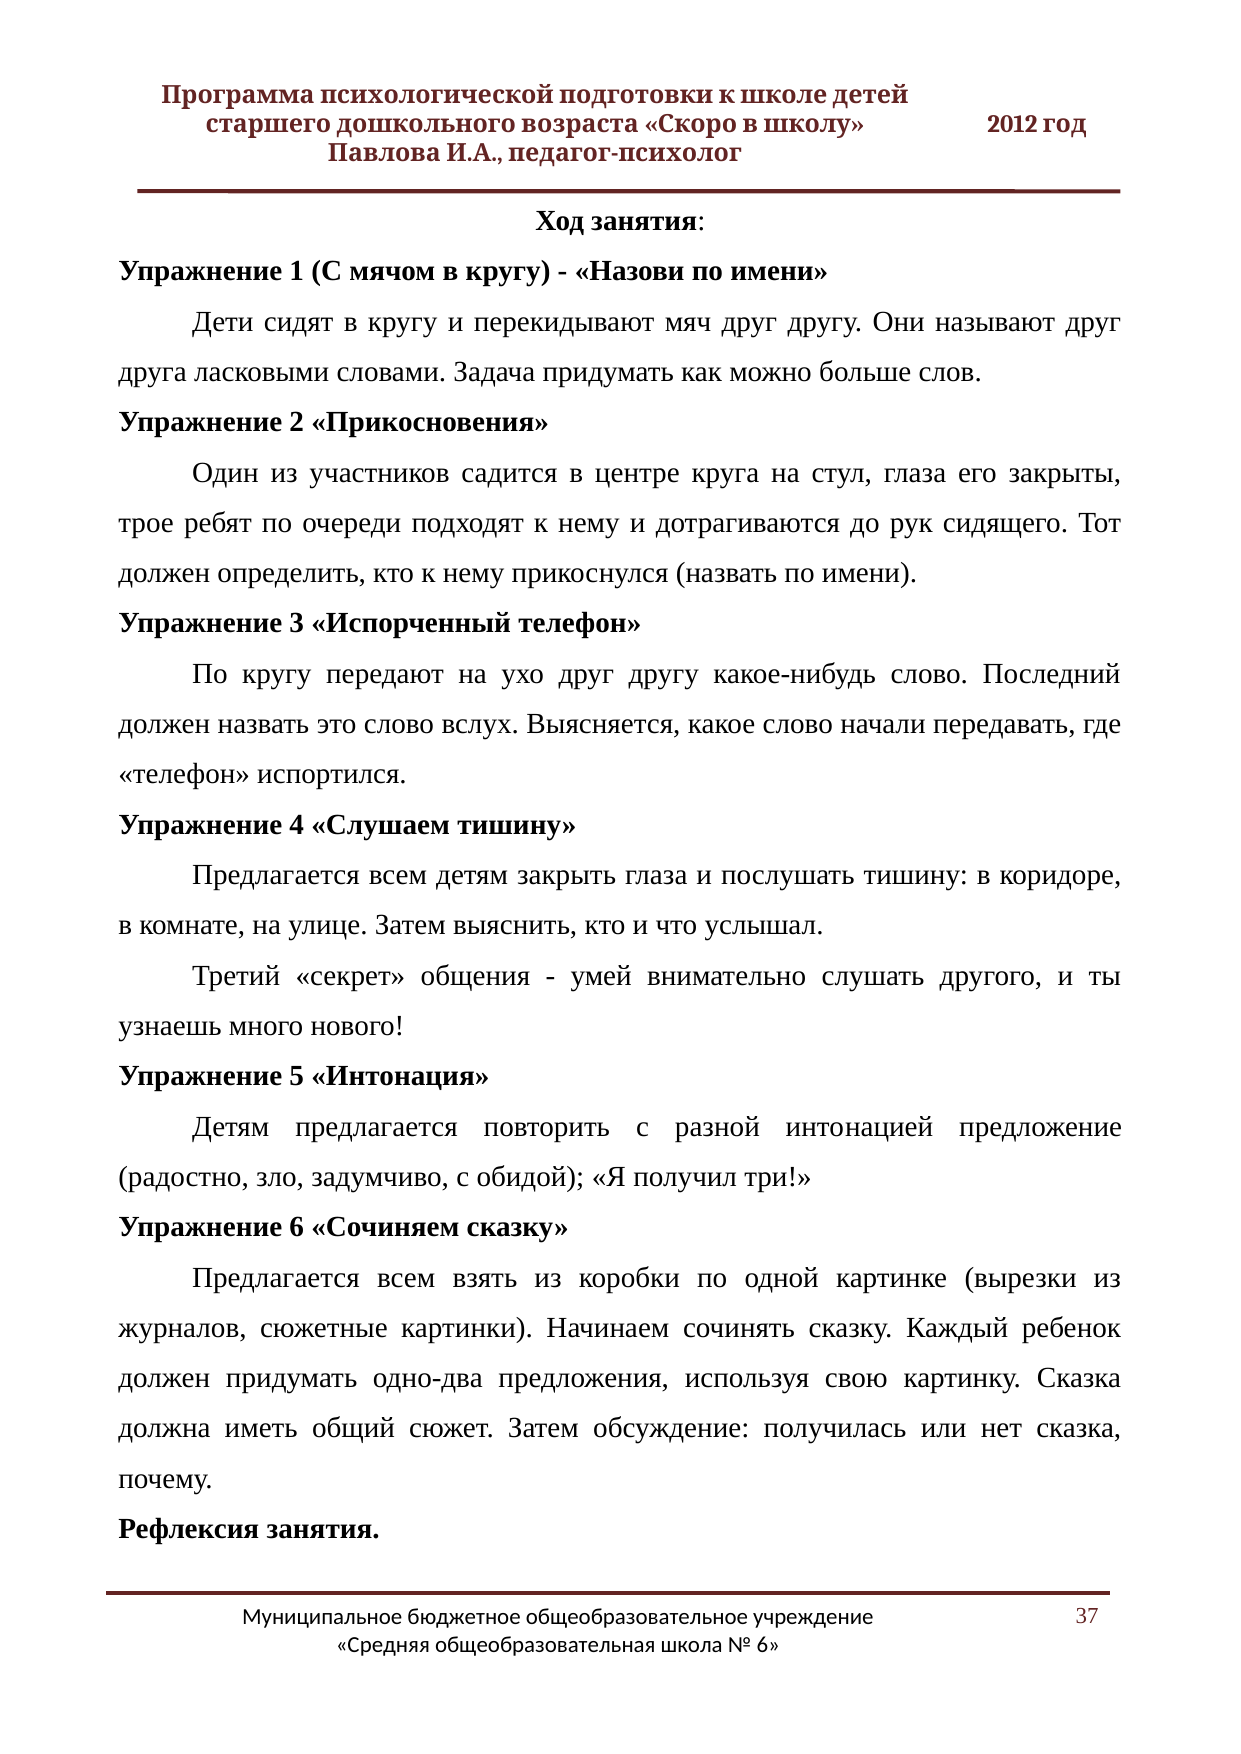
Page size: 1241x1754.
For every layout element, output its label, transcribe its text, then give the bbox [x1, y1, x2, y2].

text Детям предлагается повторить с разной интонацией предложение (радостно, зло, задумчиво, с обидой); «Я получил три!» [118, 1109, 1122, 1193]
text Упражнение 6 «Сочиняем сказку» [118, 1209, 1122, 1243]
text По кругу передают на ухо друг другу какое-нибудь слово. Последний должен назвать это слово вслух. Выясняется, какое слово начали передавать, где «телефон» испортился. [118, 656, 1122, 790]
text Упражнение 1 (С мячом в кругу) - «Назови по имени» [118, 253, 1122, 287]
text Третий «секрет» общения - умей внимательно слушать другого, и ты узнаешь много нового! [118, 958, 1122, 1042]
text Рефлексия занятия. [118, 1511, 1122, 1545]
text Предлагается всем взять из коробки по одной картинке (вырезки из журналов, сюжетные картинки). Начинаем сочинять сказку. Каждый ребенок должен придумать одно-два предложения, используя свою картинку. Сказка должна иметь общий сюжет. Затем обсуждение: получилась или нет сказка, почему. [118, 1260, 1122, 1494]
text Ход занятия: [118, 203, 1122, 237]
text Упражнение 2 «Прикосновения» [118, 404, 1122, 438]
text Один из участников садится в центре круга на стул, глаза его закрыты, трое ребят по очереди подходят к нему и дотрагиваются до рук сидящего. Тот должен определить, кто к нему прикоснулся (назвать по имени). [118, 455, 1122, 589]
text Дети сидят в кругу и перекидывают мяч друг другу. Они называют друг друга ласковыми словами. Задача придумать как можно больше слов. [118, 304, 1122, 388]
text Упражнение 4 «Слушаем тишину» [118, 807, 1122, 840]
text Предлагается всем детям закрыть глаза и послушать тишину: в коридоре, в комнате, на улице. Затем выяснить, кто и что услышал. [118, 857, 1122, 941]
text Упражнение 3 «Испорченный телефон» [118, 606, 1122, 639]
text Упражнение 5 «Интонация» [118, 1058, 1122, 1092]
